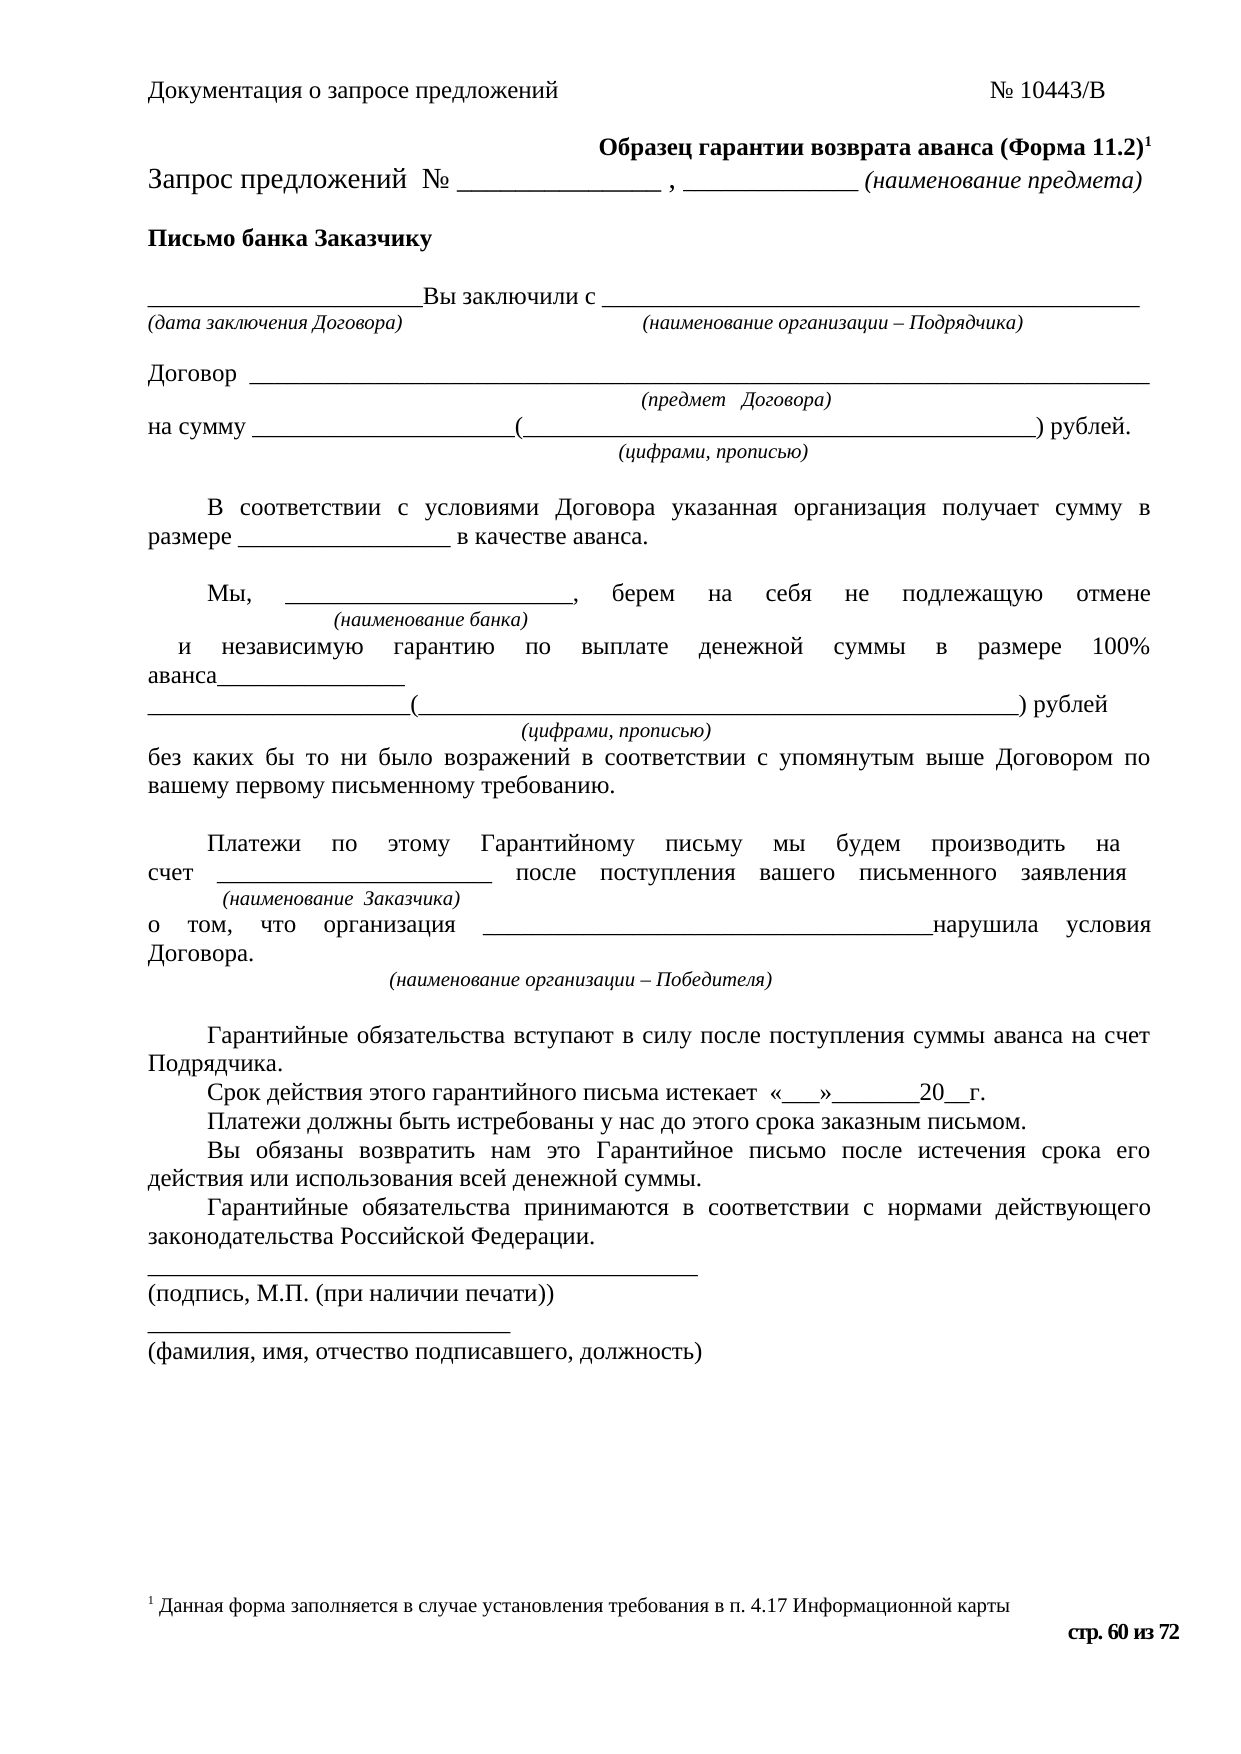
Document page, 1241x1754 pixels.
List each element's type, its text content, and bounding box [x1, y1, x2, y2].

text (наименование организации – Победителя) [148, 967, 1152, 991]
text Гарантийные обязательства вступают в силу после поступления суммы аванса на счет Подрядчика. [148, 1020, 1152, 1077]
text Вы обязаны возвратить нам это Гарантийное письмо после истечения срока его действия или использования всей денежной суммы. [148, 1135, 1152, 1192]
text Срок действия этого гарантийного письма истекает «___»_______20__г. [148, 1077, 1152, 1106]
text _____________________(________________________________________________) рублей [148, 689, 1152, 718]
text ____________________________________________ [148, 1250, 1152, 1278]
text Платежи по этому Гарантийному письму мы будем производить на счет ______________________ после поступления вашего письменного заявления (наименование Заказчика) [148, 828, 1152, 909]
text Образец гарантии возврата аванса (Форма 11.2) [148, 132, 1152, 161]
text В соответствии с условиями Договора указанная организация получает сумму в размере _________________ в качестве аванса. [148, 492, 1152, 550]
text (дата заключения Договора) (наименование организации – Подрядчика) [148, 310, 1152, 334]
text (цифрами, прописью) [148, 439, 1152, 463]
text (фамилия, имя, отчество подписавшего, должность) [148, 1336, 1152, 1365]
text и независимую гарантию по выплате денежной суммы в размере 100% аванса_______________ [148, 631, 1152, 689]
text (цифрами, прописью) [148, 718, 1152, 742]
text Запрос предложений № ______________ , ______________ (наименование предмета) [148, 161, 1152, 195]
text Платежи должны быть истребованы у нас до этого срока заказным письмом. [148, 1106, 1152, 1135]
text Договор ________________________________________________________________________ [148, 358, 1152, 387]
text Письмо банка Заказчику [148, 223, 1152, 252]
text на сумму _____________________(_________________________________________) рублей. [148, 411, 1152, 439]
text о том, что организация ____________________________________нарушила условия Договора. [148, 909, 1152, 967]
text Мы, _______________________, берем на себя не подлежащую отмене (наименование банка) [148, 578, 1152, 631]
text (подпись, М.П. (при наличии печати)) [148, 1278, 1152, 1307]
text Гарантийные обязательства принимаются в соответствии с нормами действующего законодательства Российской Федерации. [148, 1192, 1152, 1250]
text ______________________Вы заключили с ___________________________________________ [148, 281, 1152, 310]
text (предмет Договора) [148, 387, 1152, 411]
text без каких бы то ни было возражений в соответствии с упомянутым выше Договором по вашему первому письменному требованию. [148, 742, 1152, 799]
text _____________________________ [148, 1307, 1152, 1336]
